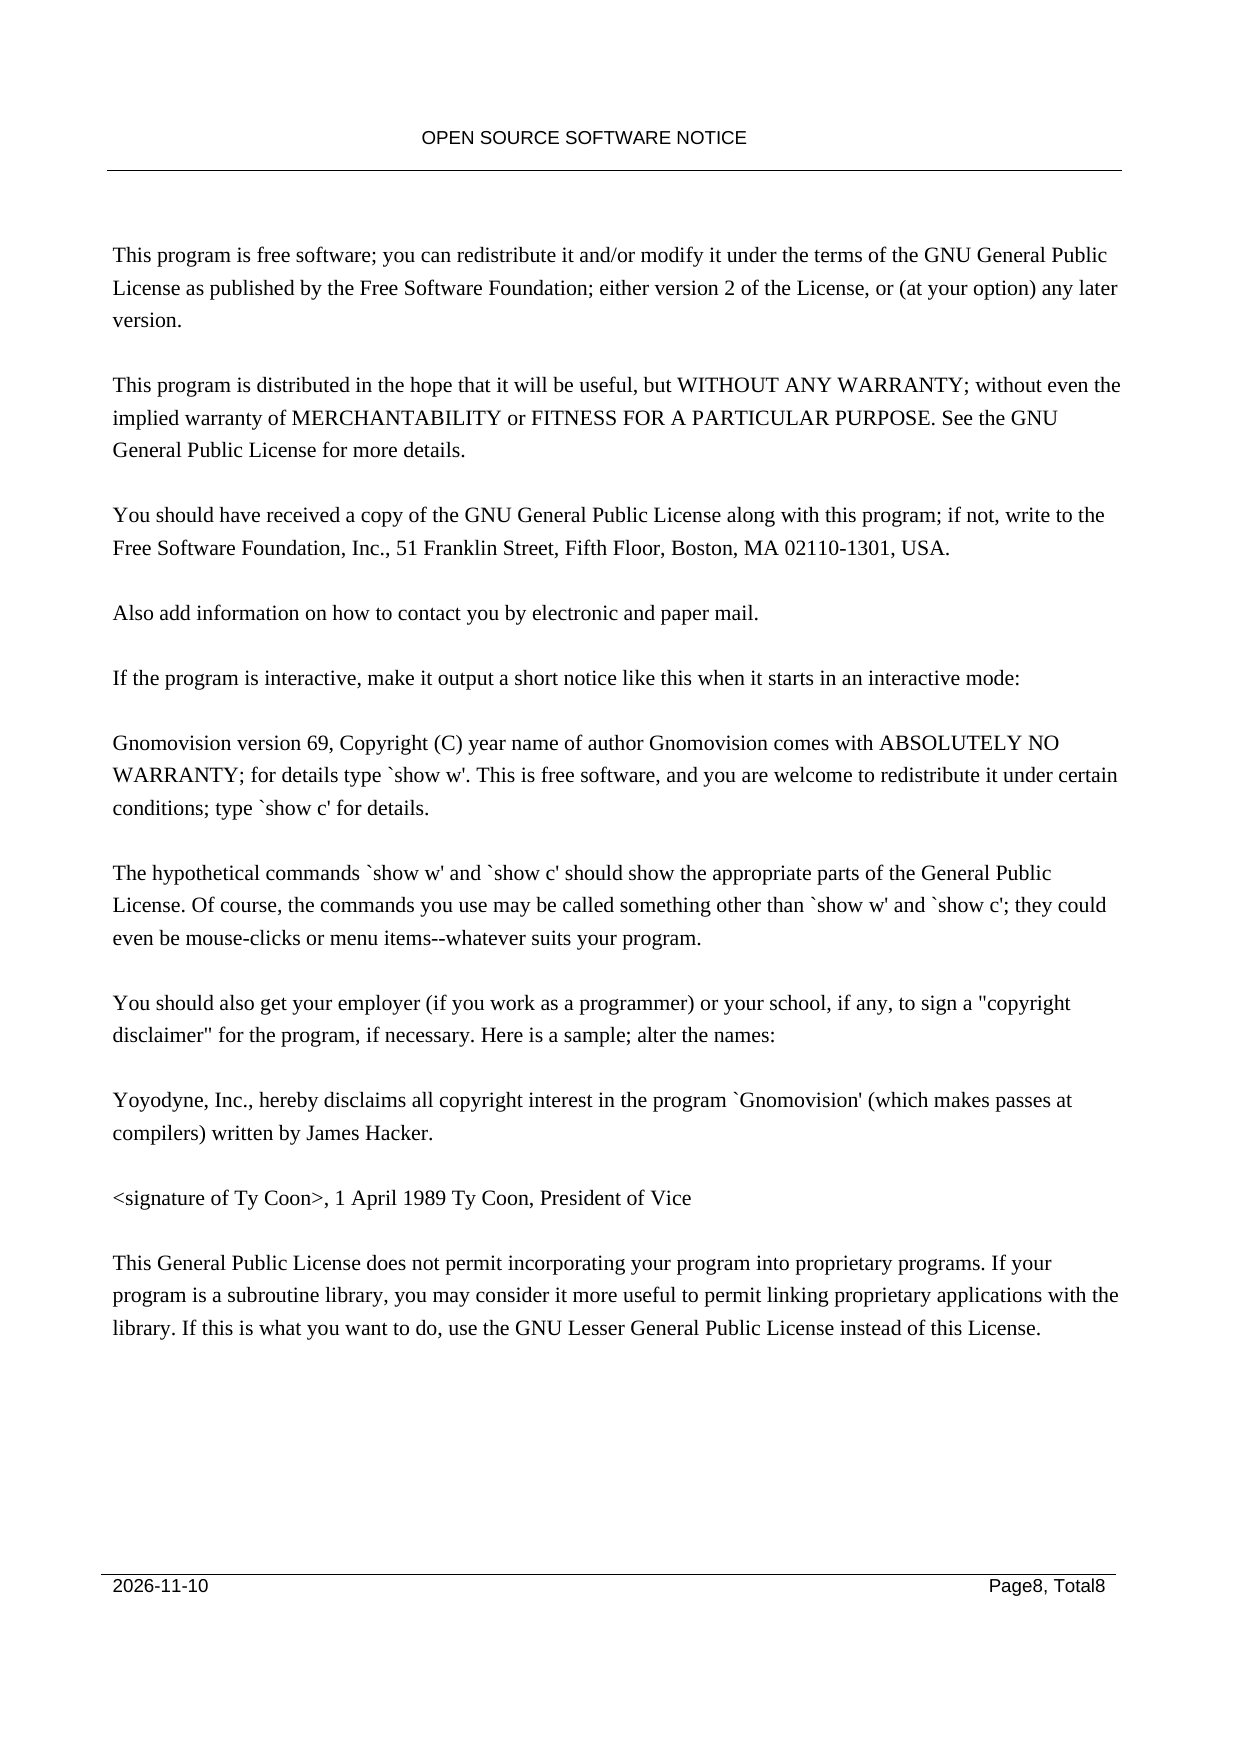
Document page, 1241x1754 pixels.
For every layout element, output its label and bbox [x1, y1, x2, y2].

text [112, 206, 1128, 1344]
